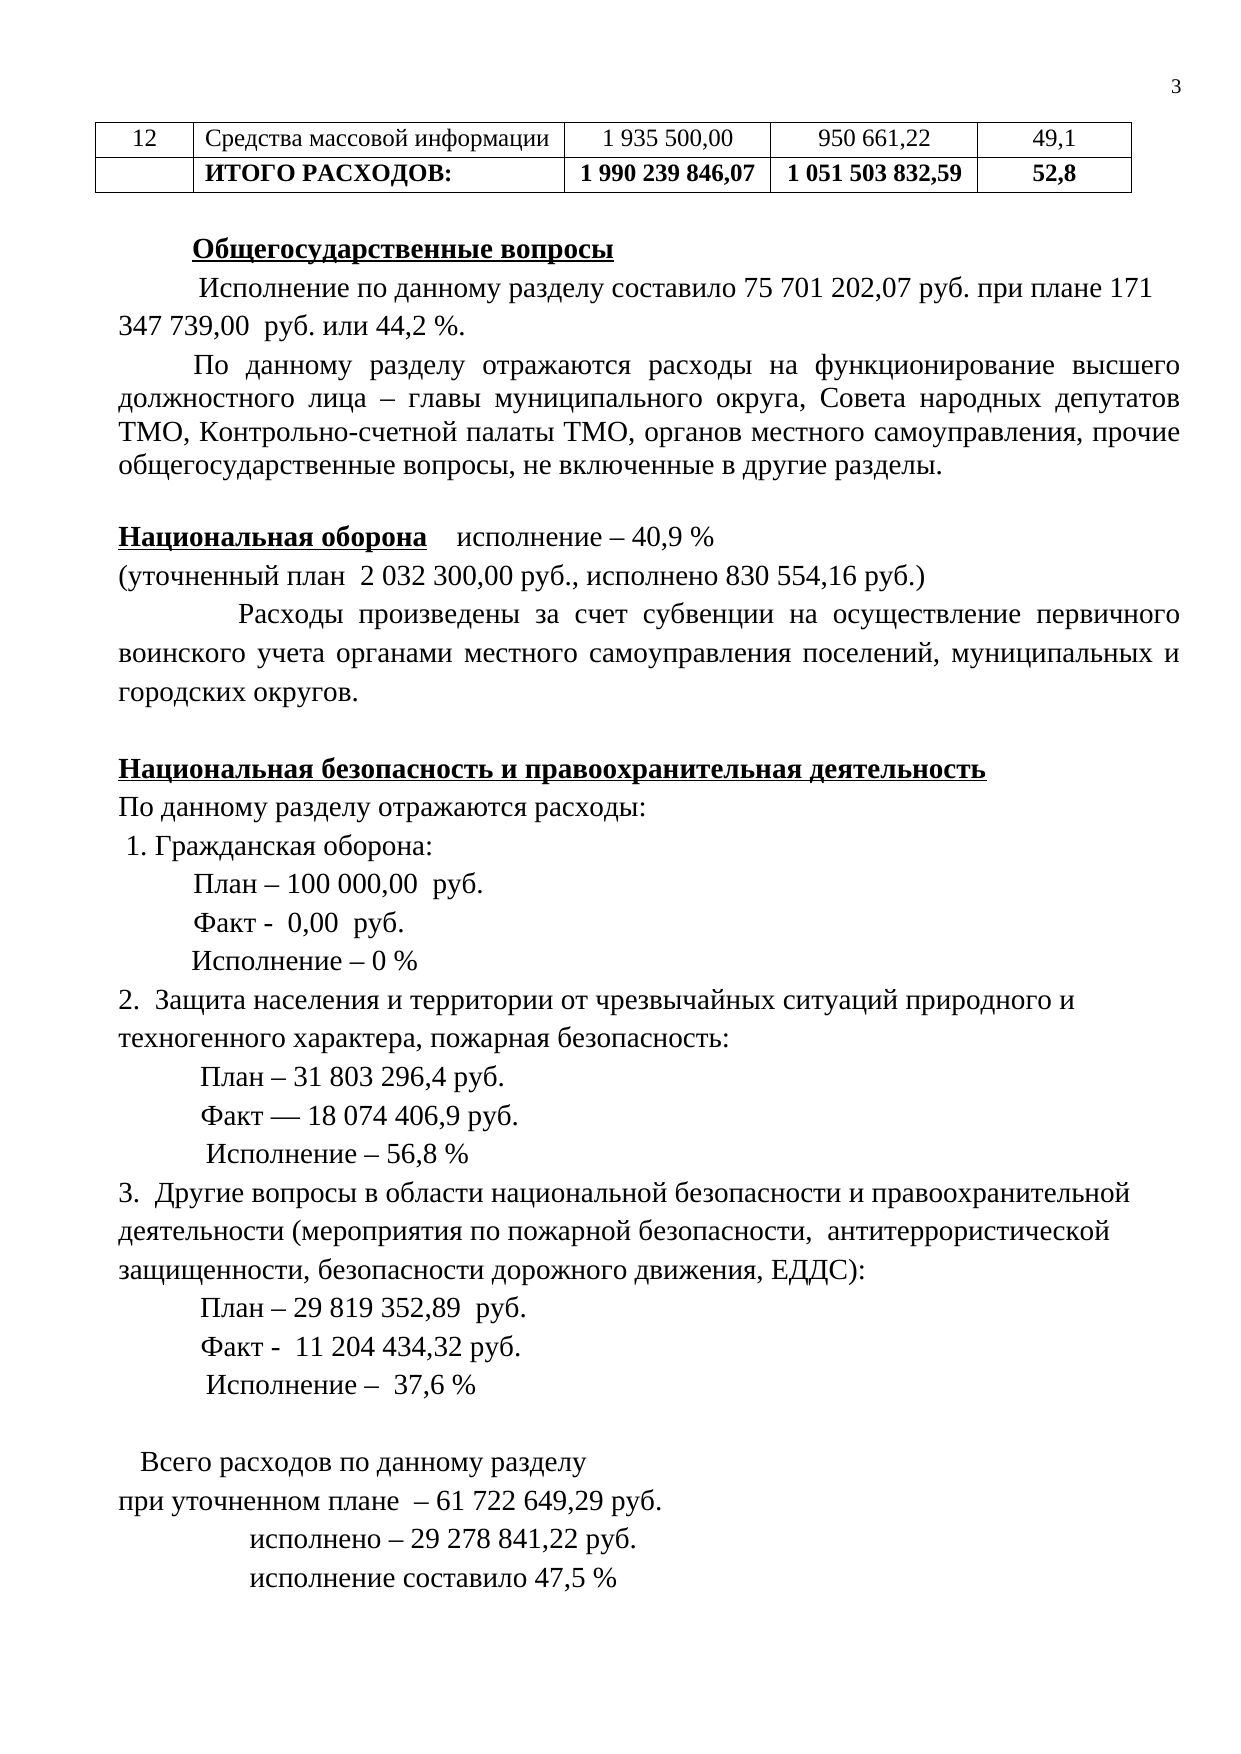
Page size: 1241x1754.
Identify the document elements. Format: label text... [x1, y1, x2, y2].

table_cell ИТОГО РАСХОДОВ: [194, 158, 564, 192]
text По данному разделу отражаются расходы: [118, 789, 1181, 823]
text Общегосударственные вопросы [118, 231, 1181, 265]
text Факт — 18 074 406,9 руб. [118, 1098, 1181, 1131]
text Исполнение по данному разделу составило 75 701 202,07 руб. при плане 171 347 739,00 руб. или 44,2 %. [118, 270, 1181, 342]
subtitle Национальная оборона исполнение – 40,9 % [118, 519, 1181, 553]
table_cell 1 990 239 846,07 [565, 158, 770, 192]
table_cell 52,8 [978, 158, 1131, 192]
text исполнение составило 47,5 % [118, 1560, 1181, 1594]
text По данному разделу отражаются расходы на функционирование высшего должностного лица – главы муниципального округа, Совета народных депутатов ТМО, Контрольно-счетной палаты ТМО, органов местного самоуправления, прочие общегосударственные вопросы, не включенные в другие разделы. [118, 347, 1181, 481]
text Исполнение – 0 % [118, 943, 1181, 977]
text Факт - 11 204 434,32 руб. [118, 1329, 1181, 1362]
text исполнено – 29 278 841,22 руб. [118, 1522, 1181, 1555]
text при уточненном плане – 61 722 649,29 руб. [118, 1483, 1181, 1517]
table_cell 950 661,22 [771, 123, 977, 157]
text 1. Гражданская оборона: [118, 828, 1181, 861]
text Факт - 0,00 руб. [118, 905, 1181, 938]
text План – 29 819 352,89 руб. [185, 1290, 1181, 1324]
text Всего расходов по данному разделу [118, 1444, 1181, 1478]
text 3. Другие вопросы в области национальной безопасности и правоохранительной деятельности (мероприятия по пожарной безопасности, антитеррористической защищенности, безопасности дорожного движения, ЕДДС): [118, 1175, 1181, 1285]
subtitle Национальная безопасность и правоохранительная деятельность [118, 751, 1181, 784]
text Исполнение – 37,6 % [118, 1367, 1181, 1401]
table_cell 49,1 [978, 123, 1131, 157]
subtitle (уточненный план 2 032 300,00 руб., исполнено 830 554,16 руб.) [118, 558, 1181, 592]
text План – 31 803 296,4 руб. [185, 1059, 1181, 1093]
table_cell 1 051 503 832,59 [771, 158, 977, 192]
table_cell [96, 158, 193, 192]
text План – 100 000,00 руб. [193, 866, 1181, 900]
text Расходы произведены за счет субвенции на осуществление первичного воинского учета органами местного самоуправления поселений, муниципальных и городских округов. [118, 597, 1181, 707]
table_cell 1 935 500,00 [565, 123, 770, 157]
text Исполнение – 56,8 % [118, 1136, 1181, 1170]
text 2. Защита населения и территории от чрезвычайных ситуаций природного и техногенного характера, пожарная безопасность: [118, 982, 1181, 1054]
table_cell 12 [96, 123, 193, 157]
table_cell Средства массовой информации [194, 123, 564, 157]
